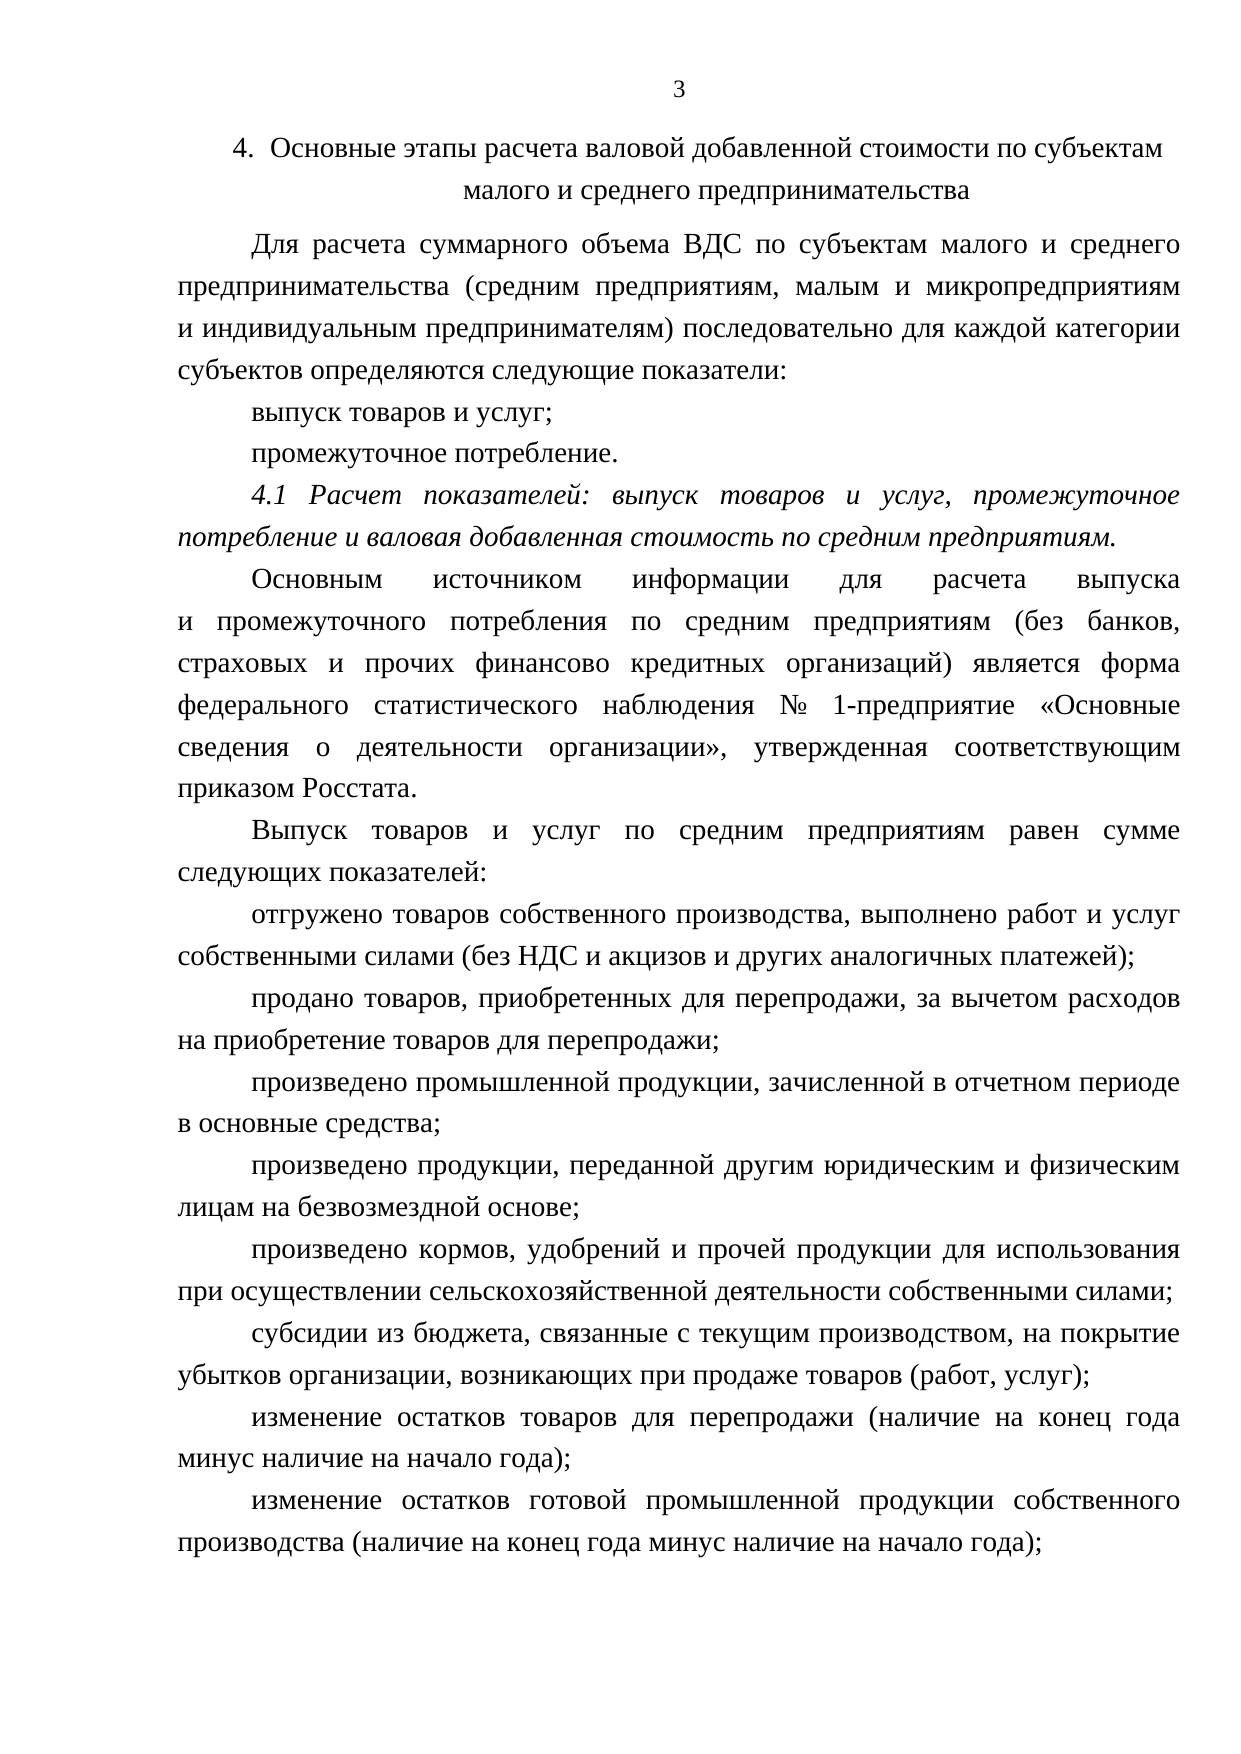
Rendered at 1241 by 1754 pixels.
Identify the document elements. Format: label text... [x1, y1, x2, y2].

text продано товаров, приобретенных для перепродажи, за вычетом расходов на приобретение товаров для перепродажи; [177, 980, 1181, 1055]
text 4.1 Расчет показателей: выпуск товаров и услуг, промежуточное потребление и валовая добавленная стоимость по средним предприятиям. [177, 477, 1181, 553]
text изменение остатков товаров для перепродажи (наличие на конец года минус наличие на начало года); [177, 1399, 1181, 1474]
text Выпуск товаров и услуг по средним предприятиям равен сумме следующих показателей: [177, 812, 1181, 888]
text выпуск товаров и услуг; [177, 394, 1181, 427]
text промежуточное потребление. [177, 436, 1181, 469]
list Основные этапы расчета валовой добавленной стоимости по субъектам малого и среднего предпринимательства [214, 130, 1181, 205]
text изменение остатков готовой промышленной продукции собственного производства (наличие на конец года минус наличие на начало года); [177, 1482, 1181, 1558]
text произведено промышленной продукции, зачисленной в отчетном периоде в основные средства; [177, 1064, 1181, 1139]
text Для расчета суммарного объема ВДС по субъектам малого и среднего предпринимательства (средним предприятиям, малым и микропредприятиям и индивидуальным предпринимателям) последовательно для каждой категории субъектов определяются следующие показатели: [177, 226, 1181, 385]
text произведено кормов, удобрений и прочей продукции для использования при осуществлении сельскохозяйственной деятельности собственными силами; [177, 1231, 1181, 1307]
text субсидии из бюджета, связанные с текущим производством, на покрытие убытков организации, возникающих при продаже товаров (работ, услуг); [177, 1315, 1181, 1390]
text произведено продукции, переданной другим юридическим и физическим лицам на безвозмездной основе; [177, 1147, 1181, 1223]
text Основным источником информации для расчета выпуска и промежуточного потребления по средним предприятиям (без банков, страховых и прочих финансово кредитных организаций) является форма федерального статистического наблюдения № 1-предприятие «Основные сведения о деятельности организации», утвержденная соответствующим приказом Росстата. [177, 561, 1181, 804]
text отгружено товаров собственного производства, выполнено работ и услуг собственными силами (без НДС и акцизов и других аналогичных платежей); [177, 896, 1181, 972]
